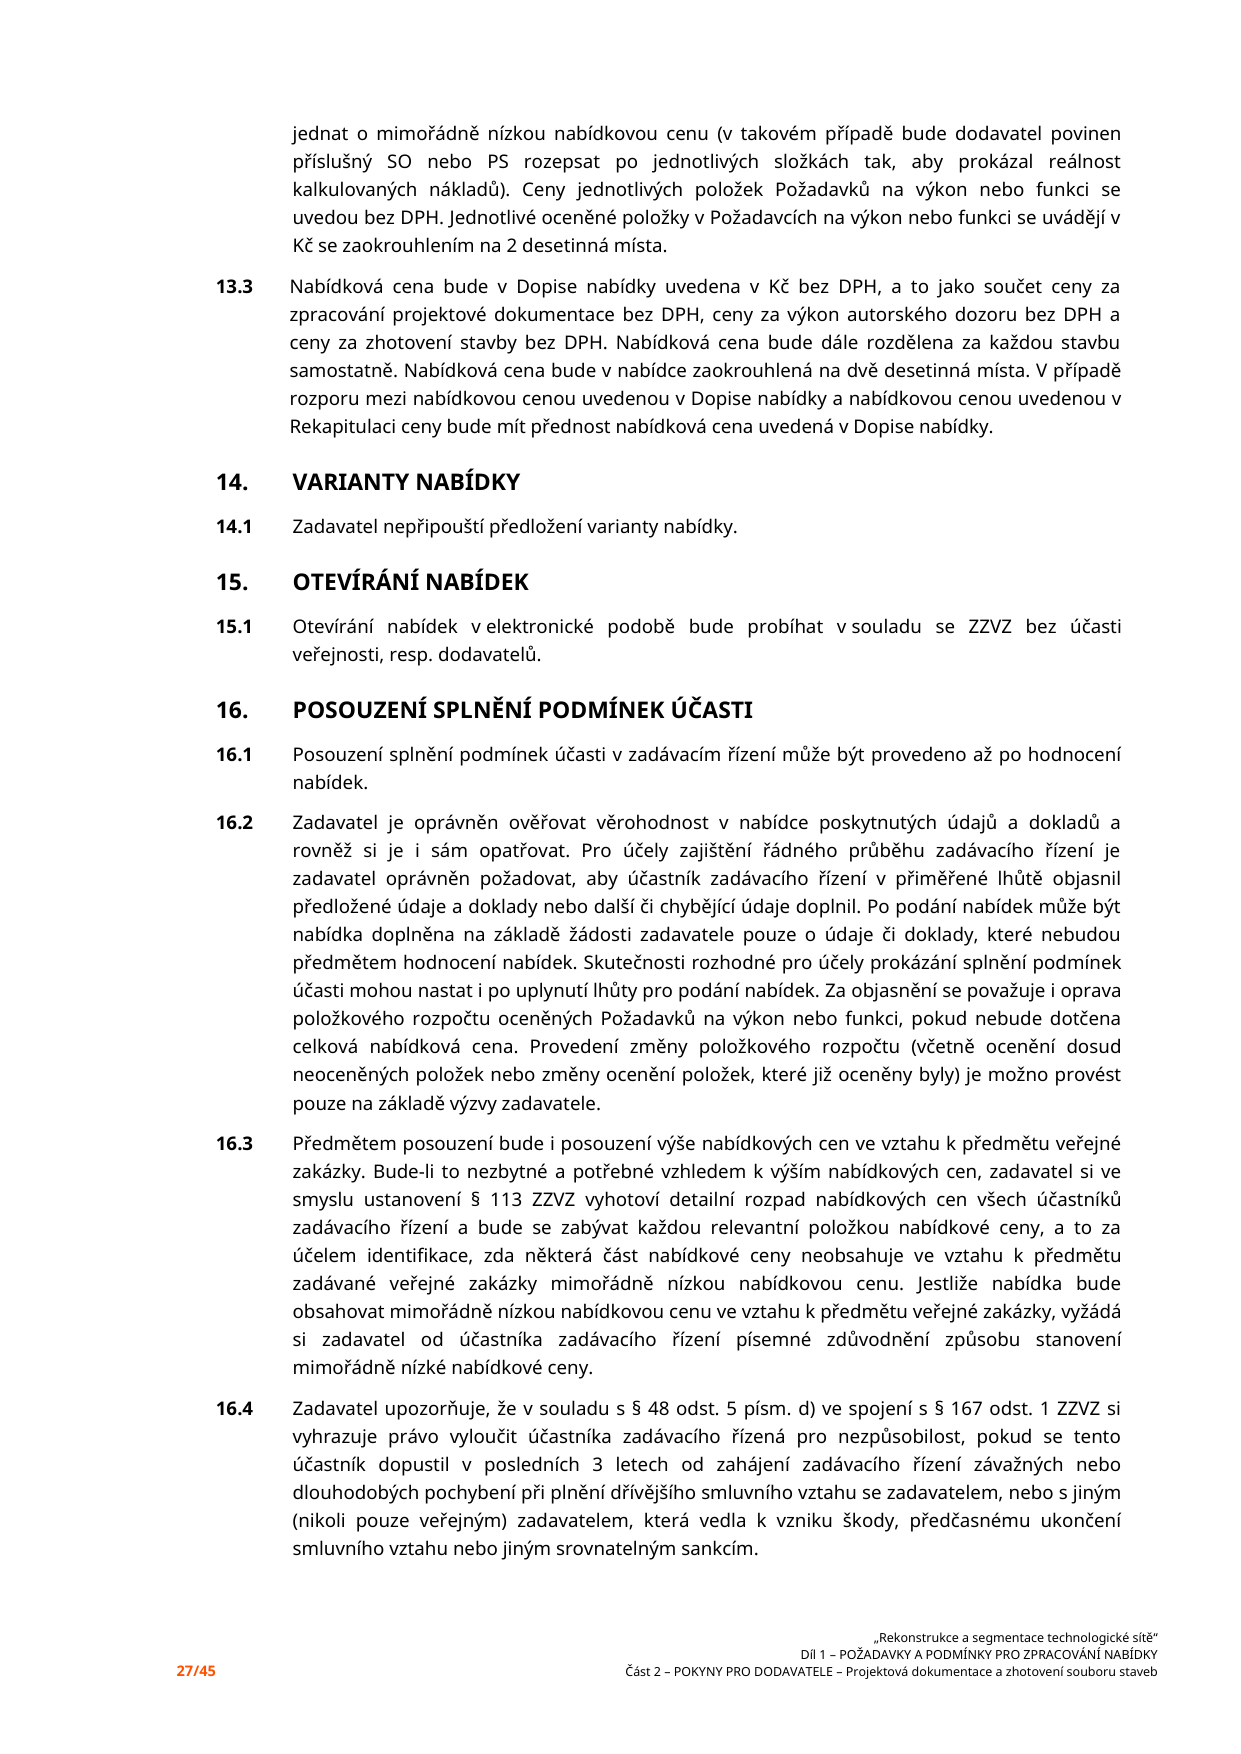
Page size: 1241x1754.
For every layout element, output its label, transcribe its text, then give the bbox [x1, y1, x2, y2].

text Otevírání nabídek v elektronické podobě bude probíhat v souladu se ZZVZ bez účasti veřejnosti, resp. dodavatelů. [216, 613, 1122, 667]
text VARIANTY NABÍDKY [216, 466, 1122, 498]
text Zadavatel je oprávněn ověřovat věrohodnost v nabídce poskytnutých údajů a dokladů a rovněž si je i sám opatřovat. Pro účely zajištění řádného průběhu zadávacího řízení je zadavatel oprávněn požadovat, aby účastník zadávacího řízení v přiměřené lhůtě objasnil předložené údaje a doklady nebo další či chybějící údaje doplnil. Po podání nabídek může být nabídka doplněna na základě žádosti zadavatele pouze o údaje či doklady, které nebudou předmětem hodnocení nabídek. Skutečnosti rozhodné pro účely prokázání splnění podmínek účasti mohou nastat i po uplynutí lhůty pro podání nabídek. Za objasnění se považuje i oprava položkového rozpočtu oceněných Požadavků na výkon nebo funkci, pokud nebude dotčena celková nabídková cena. Provedení změny položkového rozpočtu (včetně ocenění dosud neoceněných položek nebo změny ocenění položek, které již oceněny byly) je možno provést pouze na základě výzvy zadavatele. [216, 809, 1122, 1115]
text Předmětem posouzení bude i posouzení výše nabídkových cen ve vztahu k předmětu veřejné zakázky. Bude-li to nezbytné a potřebné vzhledem k výším nabídkových cen, zadavatel si ve smyslu ustanovení § 113 ZZVZ vyhotoví detailní rozpad nabídkových cen všech účastníků zadávacího řízení a bude se zabývat každou relevantní položkou nabídkové ceny, a to za účelem identifikace, zda některá část nabídkové ceny neobsahuje ve vztahu k předmětu zadávané veřejné zakázky mimořádně nízkou nabídkovou cenu. Jestliže nabídka bude obsahovat mimořádně nízkou nabídkovou cenu ve vztahu k předmětu veřejné zakázky, vyžádá si zadavatel od účastníka zadávacího řízení písemné zdůvodnění způsobu stanovení mimořádně nízké nabídkové ceny. [216, 1130, 1122, 1380]
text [216, 121, 1122, 258]
text Posouzení splnění podmínek účasti v zadávacím řízení může být provedeno až po hodnocení nabídek. [216, 741, 1122, 794]
text OTEVÍRÁNÍ NABÍDEK [216, 566, 1122, 597]
text POSOUZENÍ SPLNĚNÍ PODMÍNEK ÚČASTI [216, 694, 1122, 725]
text Zadavatel upozorňuje, že v souladu s § 48 odst. 5 písm. d) ve spojení s § 167 odst. 1 ZZVZ si vyhrazuje právo vyloučit účastníka zadávacího řízená pro nezpůsobilost, pokud se tento účastník dopustil v posledních 3 letech od zahájení zadávacího řízení závažných nebo dlouhodobých pochybení při plnění dřívějšího smluvního vztahu se zadavatelem, nebo s jiným (nikoli pouze veřejným) zadavatelem, která vedla k vzniku škody, předčasnému ukončení smluvního vztahu nebo jiným srovnatelným sankcím. [216, 1395, 1122, 1561]
text Zadavatel nepřipouští předložení varianty nabídky. [216, 513, 1122, 539]
list 13.3 Nabídková cena bude v Dopise nabídky uvedena v Kč bez DPH, a to jako součet ceny za zpracování projektové dokumentace bez DPH, ceny za výkon autorského dozoru bez DPH a ceny za zhotovení stavby bez DPH. Nabídková cena bude dále rozdělena za každou stavbu samostatně. Nabídková cena bude v nabídce zaokrouhlená na dvě desetinná místa. V případě rozporu mezi nabídkovou cenou uvedenou v Dopise nabídky a nabídkovou cenou uvedenou v Rekapitulaci ceny bude mít přednost nabídková cena uvedená v Dopise nabídky. [216, 273, 1122, 439]
